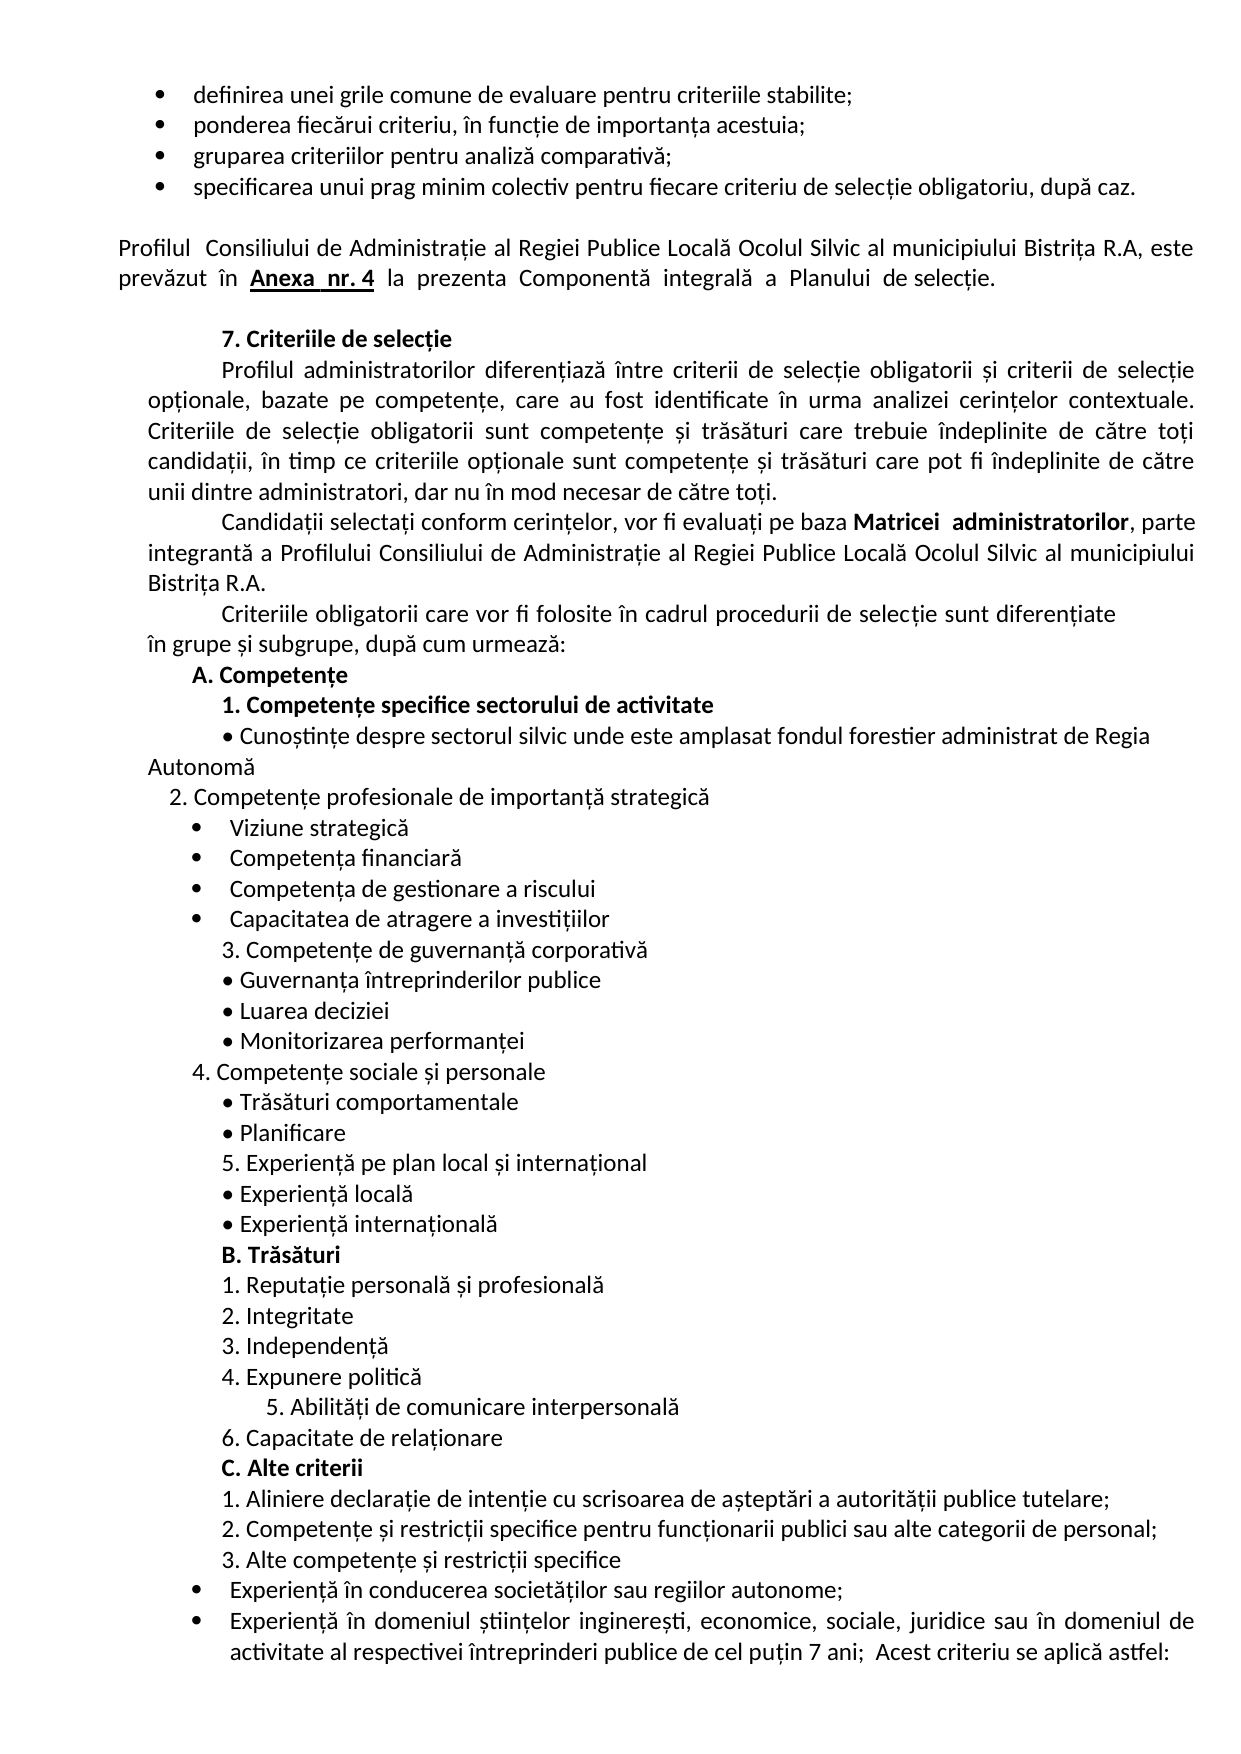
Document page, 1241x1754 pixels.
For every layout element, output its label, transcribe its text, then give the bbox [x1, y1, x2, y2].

list Viziune strategică [192, 812, 1196, 842]
text 4. Expunere politică [148, 1361, 1196, 1392]
text 6. Capacitate de relaționare [148, 1422, 1196, 1453]
text 3. Independență [148, 1331, 1196, 1361]
text • Trăsături comportamentale [148, 1086, 1196, 1117]
text • Cunoştinţe despre sectorul silvic unde este amplasat fondul forestier administrat de Regia Autonomă [148, 720, 1196, 781]
text A. Competențe [118, 659, 1196, 689]
text 2. Competenţe şi restricţii specifice pentru funcţionarii publici sau alte categorii de personal; [148, 1514, 1196, 1544]
list Experienţă în domeniul ştiinţelor inginereşti, economice, sociale, juridice sau în domeniul de activitate al respectivei întreprinderi publice de cel puţin 7 ani; Acest criteriu se aplică astfel: [192, 1605, 1196, 1666]
text Candidații selectați conform cerințelor, vor fi evaluați pe baza Matricei administratorilor, parte integrantă a Profilului Consiliului de Administrație al Regiei Publice Locală Ocolul Silvic al municipiului Bistrița R.A. [148, 506, 1196, 598]
text 3. Competențe de guvernanţă corporativă [148, 934, 1196, 964]
text 7. Criteriile de selecție [148, 323, 1196, 354]
list Competenţa de gestionare a riscului [192, 873, 1196, 903]
text 1. Aliniere declarație de intenție cu scrisoarea de aşteptări a autorității publice tutelare; [148, 1483, 1196, 1514]
text • Luarea deciziei [148, 995, 1196, 1025]
text 1. Reputație personală și profesională [148, 1269, 1196, 1300]
text 2. Integritate [148, 1300, 1196, 1331]
text 4. Competenţe sociale şi personale [118, 1056, 1196, 1086]
text C. Alte criterii [148, 1453, 1196, 1483]
list Capacitatea de atragere a investiţiilor [192, 903, 1196, 934]
text • Experienţă internaţională [148, 1208, 1196, 1239]
text • Planificare [148, 1117, 1196, 1147]
list gruparea criteriilor pentru analiză comparativă; [156, 140, 1196, 171]
text 5. Experienţă pe plan local şi internaţional [148, 1147, 1196, 1178]
text • Guvernanța întreprinderilor publice [148, 964, 1196, 995]
text Criteriile obligatorii care vor fi folosite în cadrul procedurii de selecţie sunt diferenţiate în grupe şi subgrupe, după cum urmează: [148, 598, 1117, 659]
text 5. Abilități de comunicare interpersonală [192, 1392, 1196, 1422]
list specificarea unui prag minim colectiv pentru fiecare criteriu de selecţie obligatoriu, după caz. [156, 171, 1152, 201]
text 3. Alte competenţe şi restricţii specifice [148, 1544, 1196, 1575]
text 1. Competențe specifice sectorului de activitate [148, 689, 1196, 720]
text Profilul Consiliului de Administrație al Regiei Publice Locală Ocolul Silvic al municipiului Bistrița R.A, este prevăzut în Anexa nr. 4 la prezenta Componentă integrală a Planului de selecție. [118, 232, 1196, 293]
text 2. Competenţe profesionale de importanţă strategică [118, 781, 1196, 812]
list Experienţă în conducerea societăţilor sau regiilor autonome; [192, 1575, 1196, 1605]
list definirea unei grile comune de evaluare pentru criteriile stabilite; [156, 79, 1196, 110]
text • Monitorizarea performanței [148, 1025, 1196, 1056]
text Profilul administratorilor diferențiază între criterii de selecție obligatorii și criterii de selecție opționale, bazate pe competențe, care au fost identificate în urma analizei cerințelor contextuale. Criteriile de selecție obligatorii sunt competențe și trăsături care trebuie îndeplinite de către toți candidații, în timp ce criteriile opționale sunt competențe și trăsături care pot fi îndeplinite de către unii dintre administratori, dar nu în mod necesar de către toți. [148, 354, 1196, 506]
list ponderea fiecărui criteriu, în funcţie de importanţa acestuia; [156, 110, 1196, 140]
list Competenţa financiară [192, 842, 1196, 873]
text • Experienţă locală [148, 1178, 1196, 1208]
text B. Trăsături [148, 1239, 1196, 1269]
